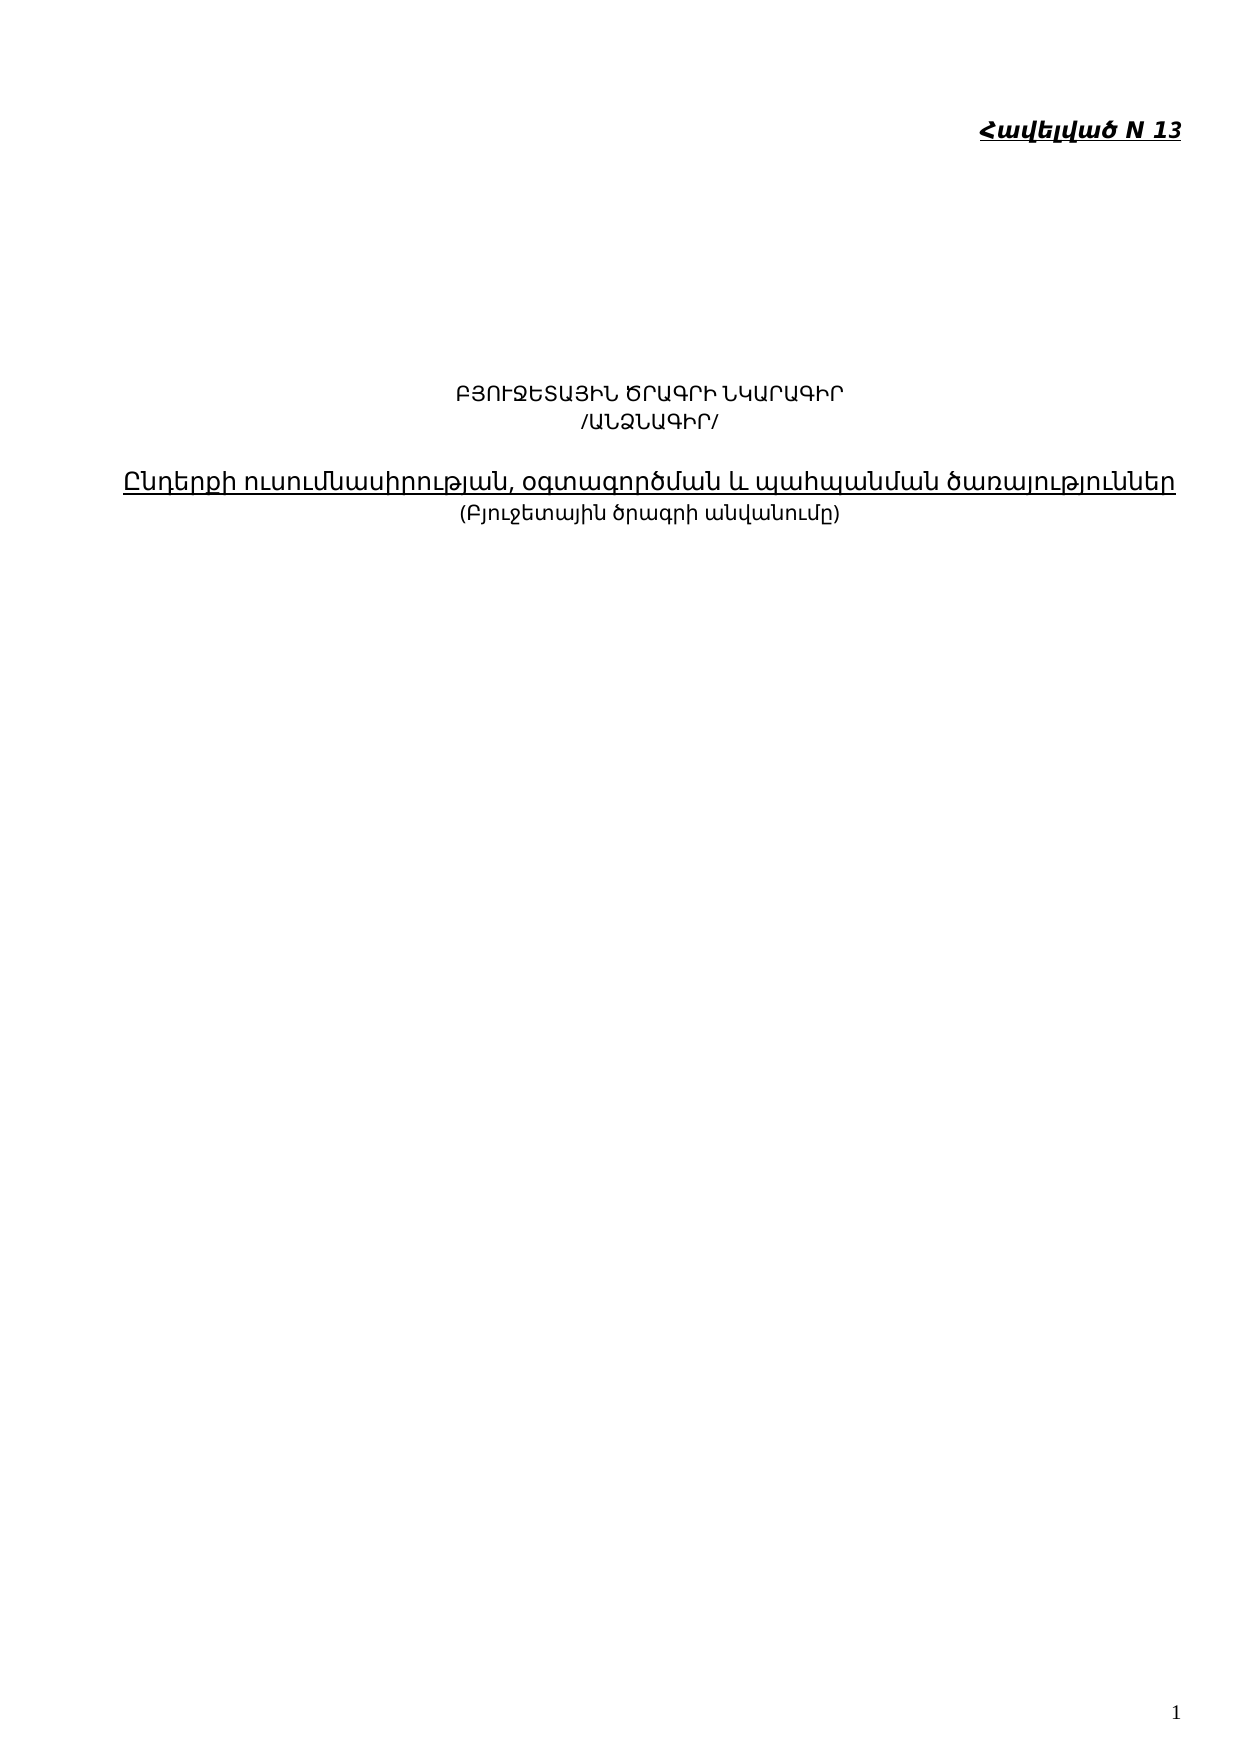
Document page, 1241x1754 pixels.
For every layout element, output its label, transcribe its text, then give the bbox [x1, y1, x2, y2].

text Ընդերքի ուսումնասիրության, օգտագործման և պահպանման ծառայություններ [118, 464, 1181, 498]
text (Բյուջետային ծրագրի անվանումը) [118, 498, 1181, 526]
text /ԱՆՁՆԱԳԻՐ/ [118, 407, 1181, 436]
text ԲՅՈՒՋԵՏԱՅԻՆ ԾՐԱԳՐԻ ՆԿԱՐԱԳԻՐ [118, 379, 1181, 407]
text Հավելված N 13 [118, 114, 1181, 145]
